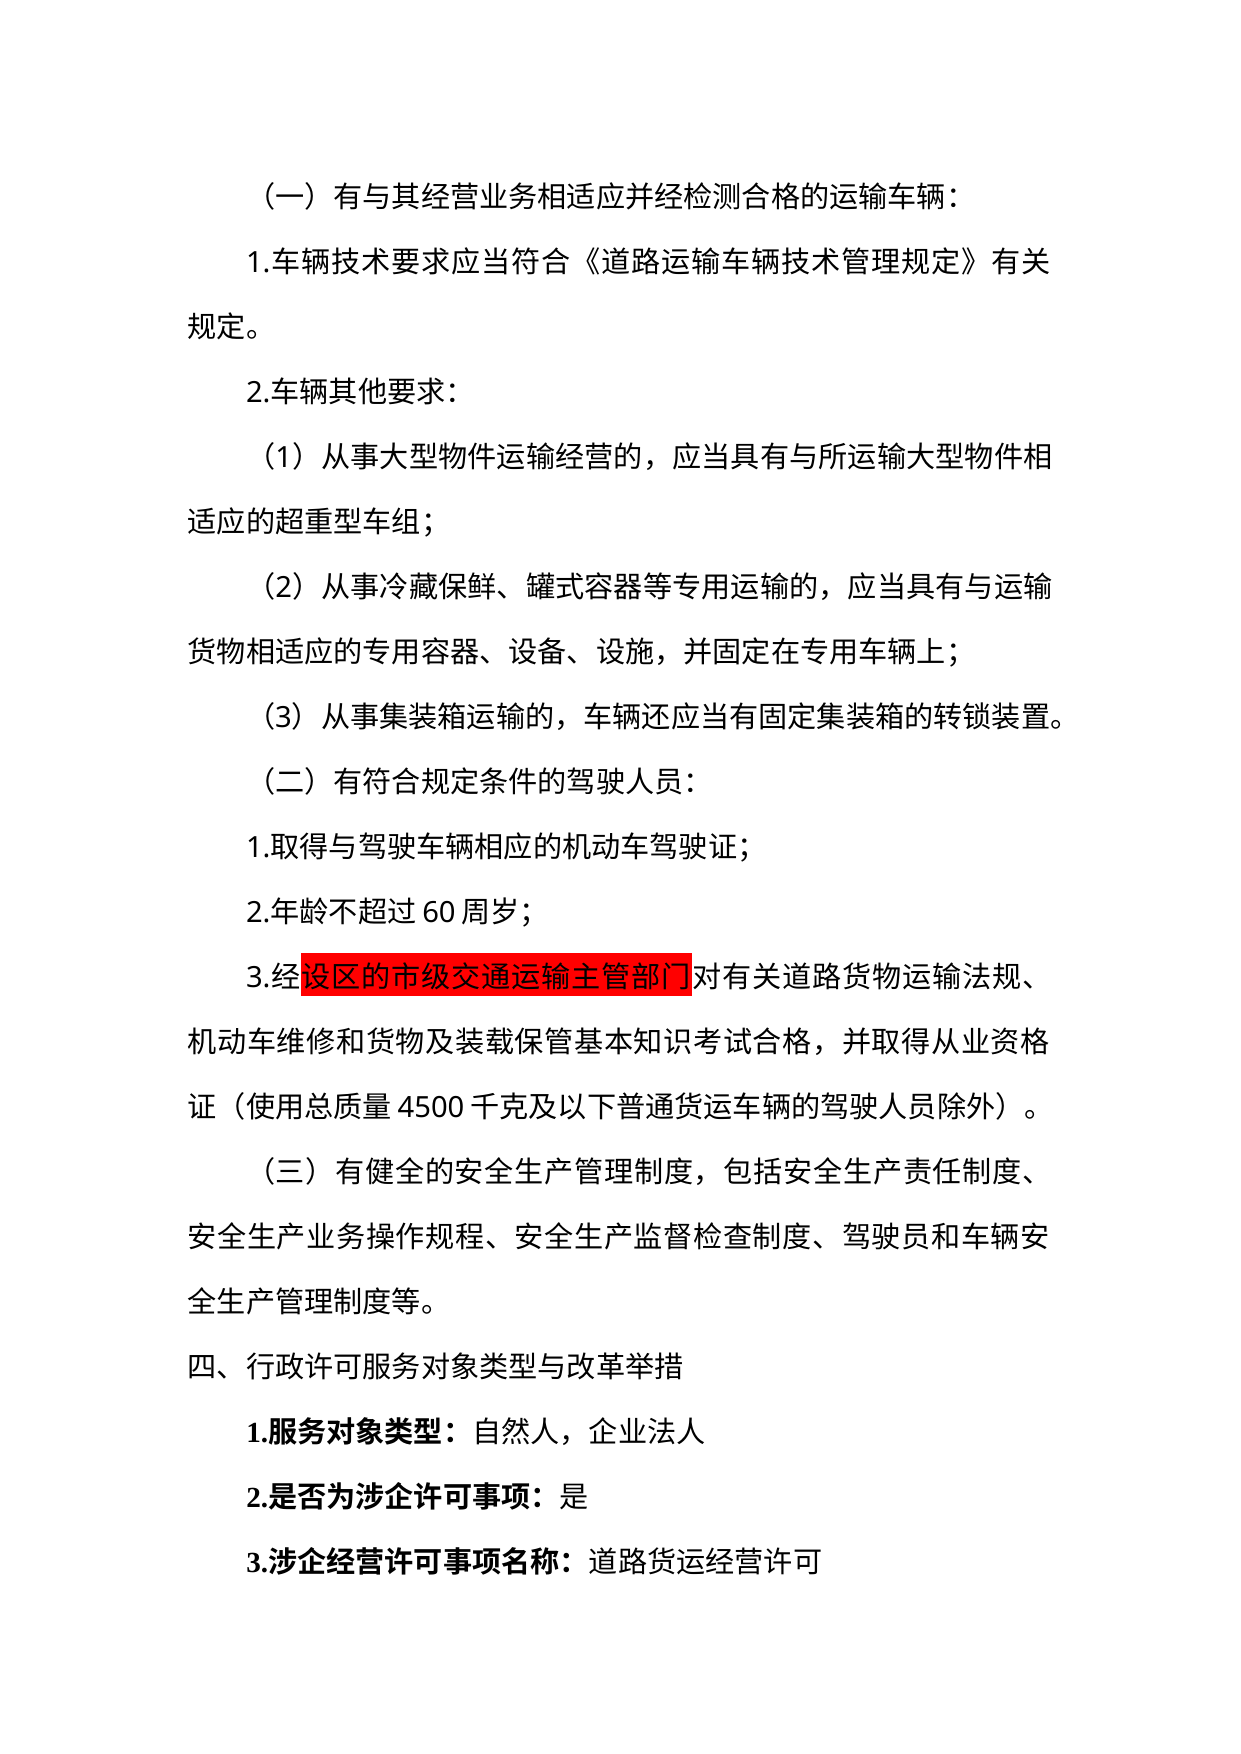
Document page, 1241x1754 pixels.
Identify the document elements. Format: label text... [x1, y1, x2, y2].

text 2.是否为涉企许可事项：是 [187, 1462, 1053, 1527]
text 1.取得与驾驶车辆相应的机动车驾驶证； [187, 812, 1053, 877]
text （2）从事冷藏保鲜、罐式容器等专用运输的，应当具有与运输货物相适应的专用容器、设备、设施，并固定在专用车辆上； [187, 552, 1053, 682]
text 四、行政许可服务对象类型与改革举措 [187, 1332, 1053, 1397]
text 3.涉企经营许可事项名称：道路货运经营许可 [187, 1527, 1053, 1592]
text 1.车辆技术要求应当符合《道路运输车辆技术管理规定》有关规定。 [187, 227, 1053, 357]
text （3）从事集装箱运输的，车辆还应当有固定集装箱的转锁装置。 [187, 682, 1053, 747]
text 2.年龄不超过60周岁； [187, 877, 1053, 942]
text 2.车辆其他要求： [187, 357, 1053, 422]
text （二）有符合规定条件的驾驶人员： [187, 747, 1053, 812]
text 1.服务对象类型：自然人，企业法人 [187, 1397, 1053, 1462]
text 3.经设区的市级交通运输主管部门对有关道路货物运输法规、机动车维修和货物及装载保管基本知识考试合格，并取得从业资格证（使用总质量4500千克及以下普通货运车辆的驾驶人员除外）。 [187, 942, 1053, 1137]
text （三）有健全的安全生产管理制度，包括安全生产责任制度、安全生产业务操作规程、安全生产监督检查制度、驾驶员和车辆安全生产管理制度等。 [187, 1137, 1053, 1332]
text （一）有与其经营业务相适应并经检测合格的运输车辆： [187, 162, 1053, 227]
text （1）从事大型物件运输经营的，应当具有与所运输大型物件相适应的超重型车组； [187, 422, 1053, 552]
